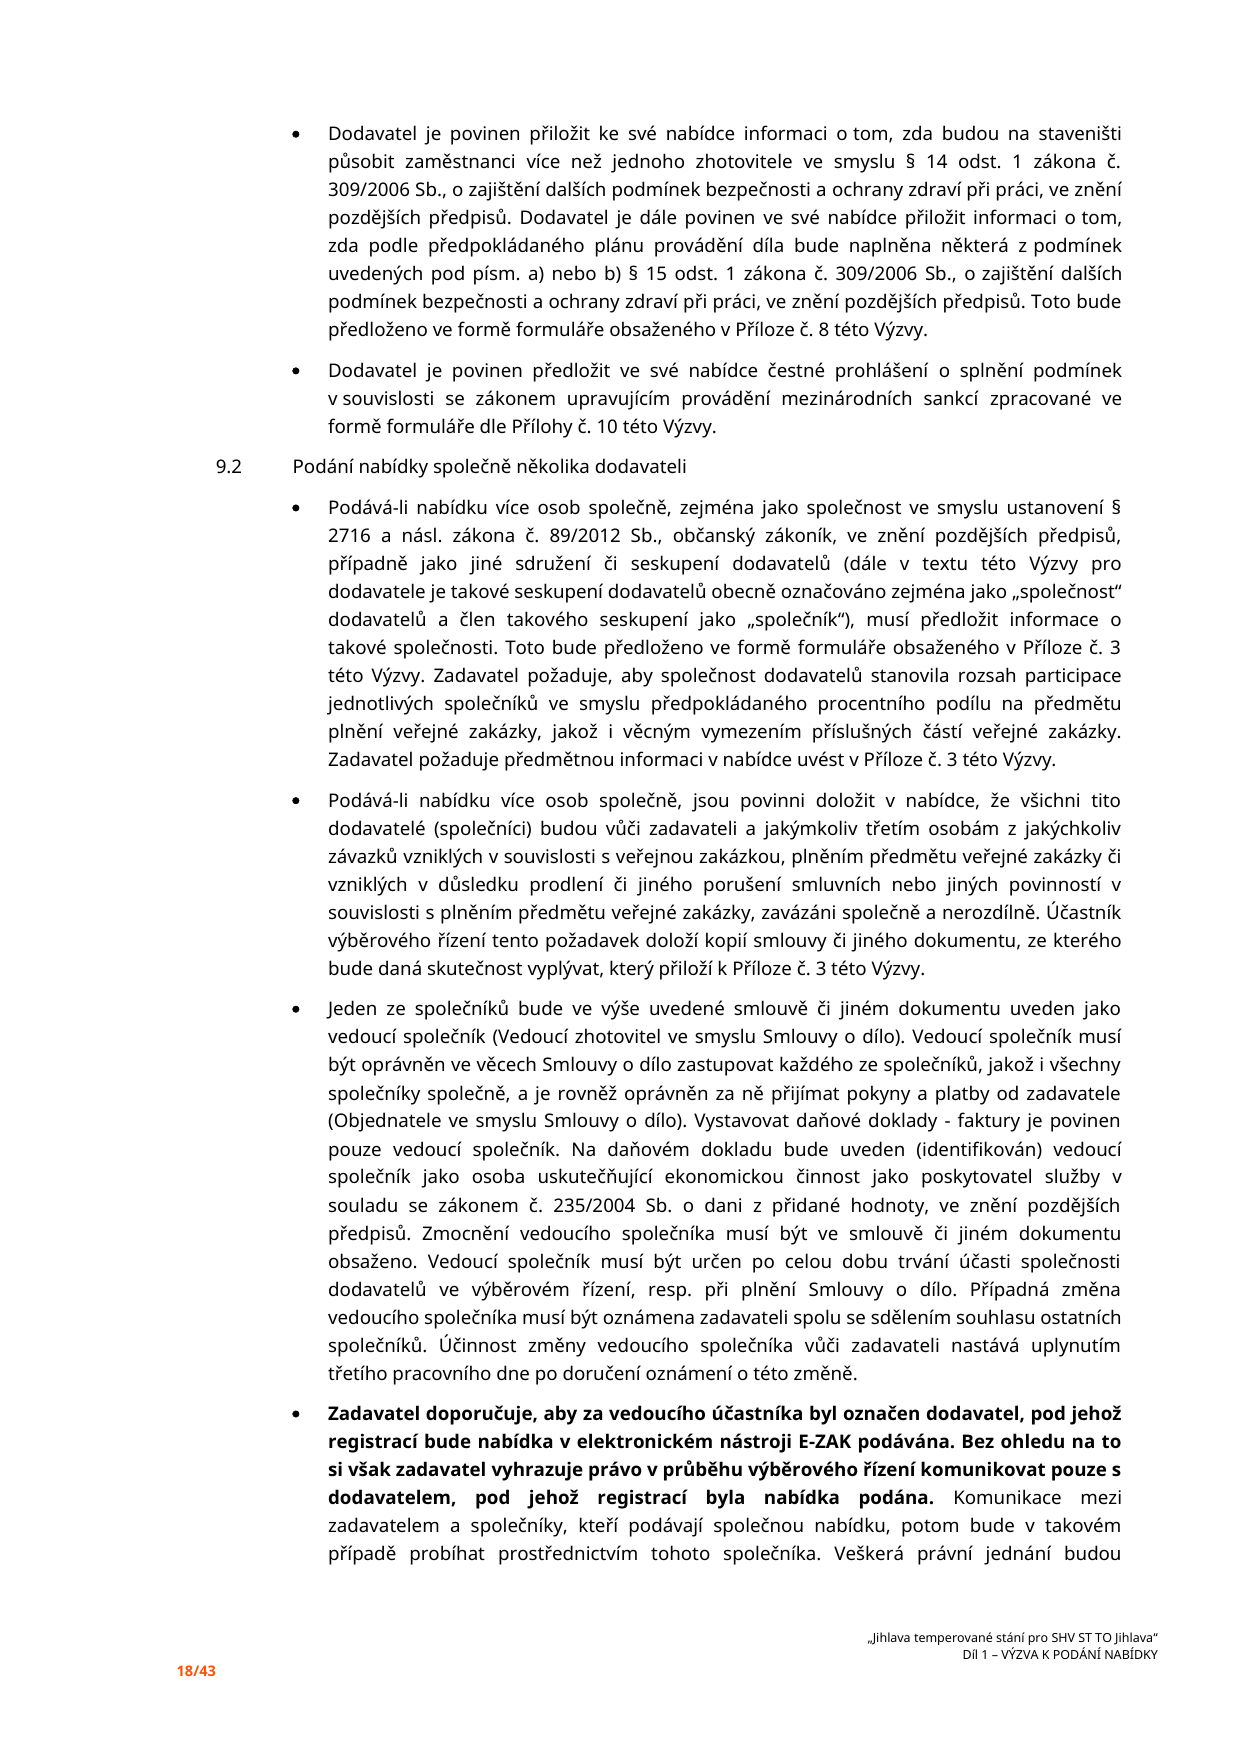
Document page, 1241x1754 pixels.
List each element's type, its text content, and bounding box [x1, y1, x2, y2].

text Dodavatel je povinen přiložit ke své nabídce informaci o tom, zda budou na staveništi působit zaměstnanci více než jednoho zhotovitele ve smyslu § 14 odst. 1 zákona č. 309/2006 Sb., o zajištění dalších podmínek bezpečnosti a ochrany zdraví při práci, ve znění pozdějších předpisů. Dodavatel je dále povinen ve své nabídce přiložit informaci o tom, zda podle předpokládaného plánu provádění díla bude naplněna některá z podmínek uvedených pod písm. a) nebo b) § 15 odst. 1 zákona č. 309/2006 Sb., o zajištění dalších podmínek bezpečnosti a ochrany zdraví při práci, ve znění pozdějších předpisů. Toto bude předloženo ve formě formuláře obsaženého v Příloze č. 8 této Výzvy. [292, 121, 1122, 342]
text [292, 1401, 1122, 1566]
text Jeden ze společníků bude ve výše uvedené smlouvě či jiném dokumentu uveden jako vedoucí společník (Vedoucí zhotovitel ve smyslu Smlouvy o dílo). Vedoucí společník musí být oprávněn ve věcech Smlouvy o dílo zastupovat každého ze společníků, jakož i všechny společníky společně, a je rovněž oprávněn za ně přijímat pokyny a platby od zadavatele (Objednatele ve smyslu Smlouvy o dílo). Vystavovat daňové doklady - faktury je povinen pouze vedoucí společník. Na daňovém dokladu bude uveden (identifikován) vedoucí společník jako osoba uskutečňující ekonomickou činnost jako poskytovatel služby v souladu se zákonem č. 235/2004 Sb. o dani z přidané hodnoty, ve znění pozdějších předpisů. Zmocnění vedoucího společníka musí být ve smlouvě či jiném dokumentu obsaženo. Vedoucí společník musí být určen po celou dobu trvání účasti společnosti dodavatelů ve výběrovém řízení, resp. při plnění Smlouvy o dílo. Případná změna vedoucího společníka musí být oznámena zadavateli spolu se sdělením souhlasu ostatních společníků. Účinnost změny vedoucího společníka vůči zadavateli nastává uplynutím třetího pracovního dne po doručení oznámení o této změně. [292, 996, 1122, 1386]
text Dodavatel je povinen předložit ve své nabídce čestné prohlášení o splnění podmínek v souvislosti se zákonem upravujícím provádění mezinárodních sankcí zpracované ve formě formuláře dle Přílohy č. 10 této Výzvy. [292, 357, 1122, 439]
text Podává-li nabídku více osob společně, zejména jako společnost ve smyslu ustanovení § 2716 a násl. zákona č. 89/2012 Sb., občanský zákoník, ve znění pozdějších předpisů, případně jako jiné sdružení či seskupení dodavatelů (dále v textu této Výzvy pro dodavatele je takové seskupení dodavatelů obecně označováno zejména jako „společnost“ dodavatelů a člen takového seskupení jako „společník“), musí předložit informace o takové společnosti. Toto bude předloženo ve formě formuláře obsaženého v Příloze č. 3 této Výzvy. Zadavatel požaduje, aby společnost dodavatelů stanovila rozsah participace jednotlivých společníků ve smyslu předpokládaného procentního podílu na předmětu plnění veřejné zakázky, jakož i věcným vymezením příslušných částí veřejné zakázky. Zadavatel požaduje předmětnou informaci v nabídce uvést v Příloze č. 3 této Výzvy. [292, 494, 1122, 772]
text Podává-li nabídku více osob společně, jsou povinni doložit v nabídce, že všichni tito dodavatelé (společníci) budou vůči zadavateli a jakýmkoliv třetím osobám z jakýchkoliv závazků vzniklých v souvislosti s veřejnou zakázkou, plněním předmětu veřejné zakázky či vzniklých v důsledku prodlení či jiného porušení smluvních nebo jiných povinností v souvislosti s plněním předmětu veřejné zakázky, zavázáni společně a nerozdílně. Účastník výběrového řízení tento požadavek doloží kopií smlouvy či jiného dokumentu, ze kterého bude daná skutečnost vyplývat, který přiloží k Příloze č. 3 této Výzvy. [292, 787, 1122, 981]
text Podání nabídky společně několika dodavateli [216, 454, 1122, 479]
